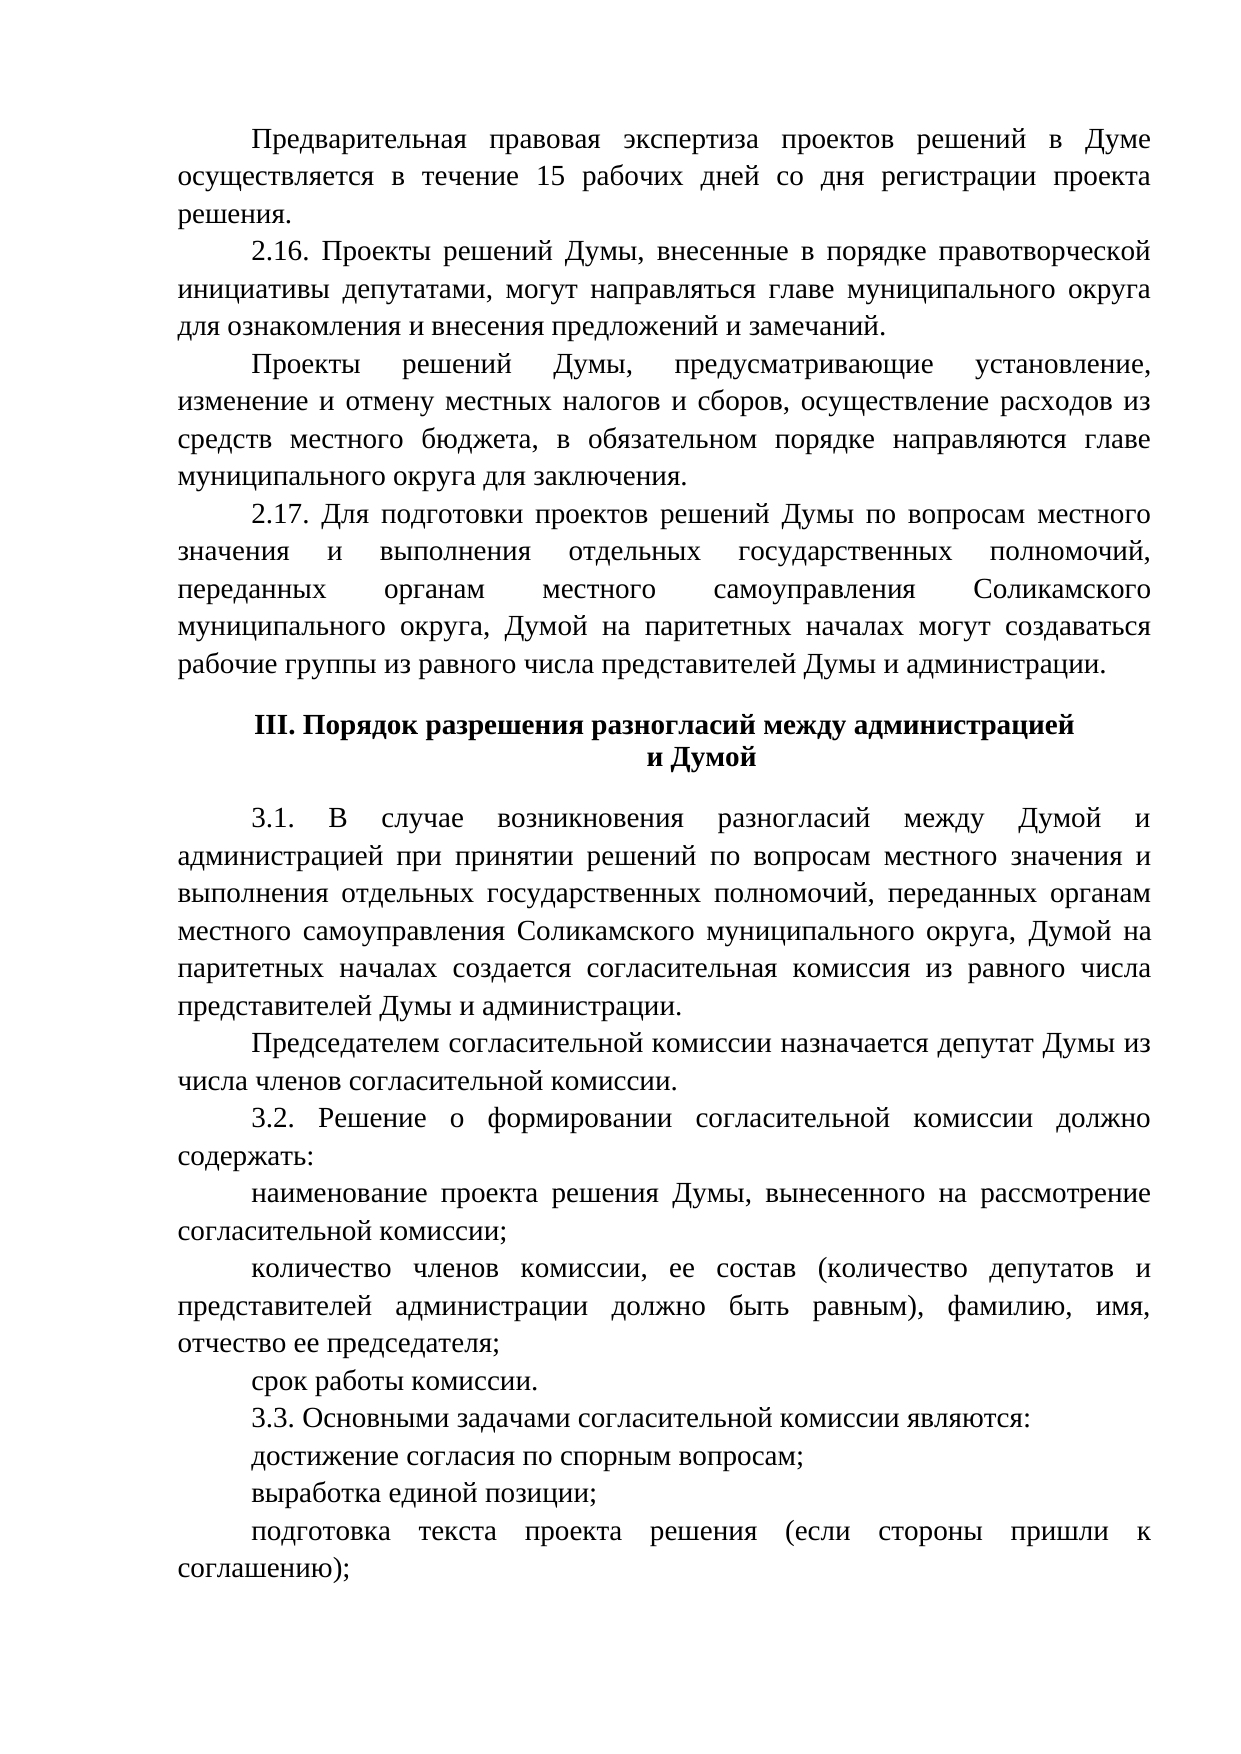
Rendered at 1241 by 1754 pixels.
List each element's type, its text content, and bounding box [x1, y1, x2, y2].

text 3.1. В случае возникновения разногласий между Думой и администрацией при принятии решений по вопросам местного значения и выполнения отдельных государственных полномочий, переданных органам местного самоуправления Соликамского муниципального округа, Думой на паритетных началах создается согласительная комиссия из равного числа представителей Думы и администрации. [177, 798, 1152, 1023]
text количество членов комиссии, ее состав (количество депутатов и представителей администрации должно быть равным), фамилию, имя, отчество ее председателя; [177, 1248, 1152, 1360]
text 3.2. Решение о формировании согласительной комиссии должно содержать: [177, 1098, 1152, 1173]
text 3.3. Основными задачами согласительной комиссии являются: [177, 1398, 1152, 1435]
text 2.17. Для подготовки проектов решений Думы по вопросам местного значения и выполнения отдельных государственных полномочий, переданных органам местного самоуправления Соликамского муниципального округа, Думой на паритетных началах могут создаваться рабочие группы из равного числа представителей Думы и администрации. [177, 493, 1152, 681]
text выработка единой позиции; [177, 1473, 1152, 1510]
text и Думой [177, 739, 1152, 773]
text срок работы комиссии. [177, 1360, 1152, 1398]
text Председателем согласительной комиссии назначается депутат Думы из числа членов согласительной комиссии. [177, 1023, 1152, 1098]
text Проекты решений Думы, предусматривающие установление, изменение и отмену местных налогов и сборов, осуществление расходов из средств местного бюджета, в обязательном порядке направляются главе муниципального округа для заключения. [177, 343, 1152, 493]
text 2.16. Проекты решений Думы, внесенные в порядке правотворческой инициативы депутатами, могут направляться главе муниципального округа для ознакомления и внесения предложений и замечаний. [177, 231, 1152, 343]
text III. Порядок разрешения разногласий между администрацией [177, 714, 1152, 739]
text подготовка текста проекта решения (если стороны пришли к соглашению); [177, 1510, 1152, 1585]
text Предварительная правовая экспертиза проектов решений в Думе осуществляется в течение 15 рабочих дней со дня регистрации проекта решения. [177, 118, 1152, 231]
text достижение согласия по спорным вопросам; [177, 1435, 1152, 1473]
text наименование проекта решения Думы, вынесенного на рассмотрение согласительной комиссии; [177, 1173, 1152, 1248]
